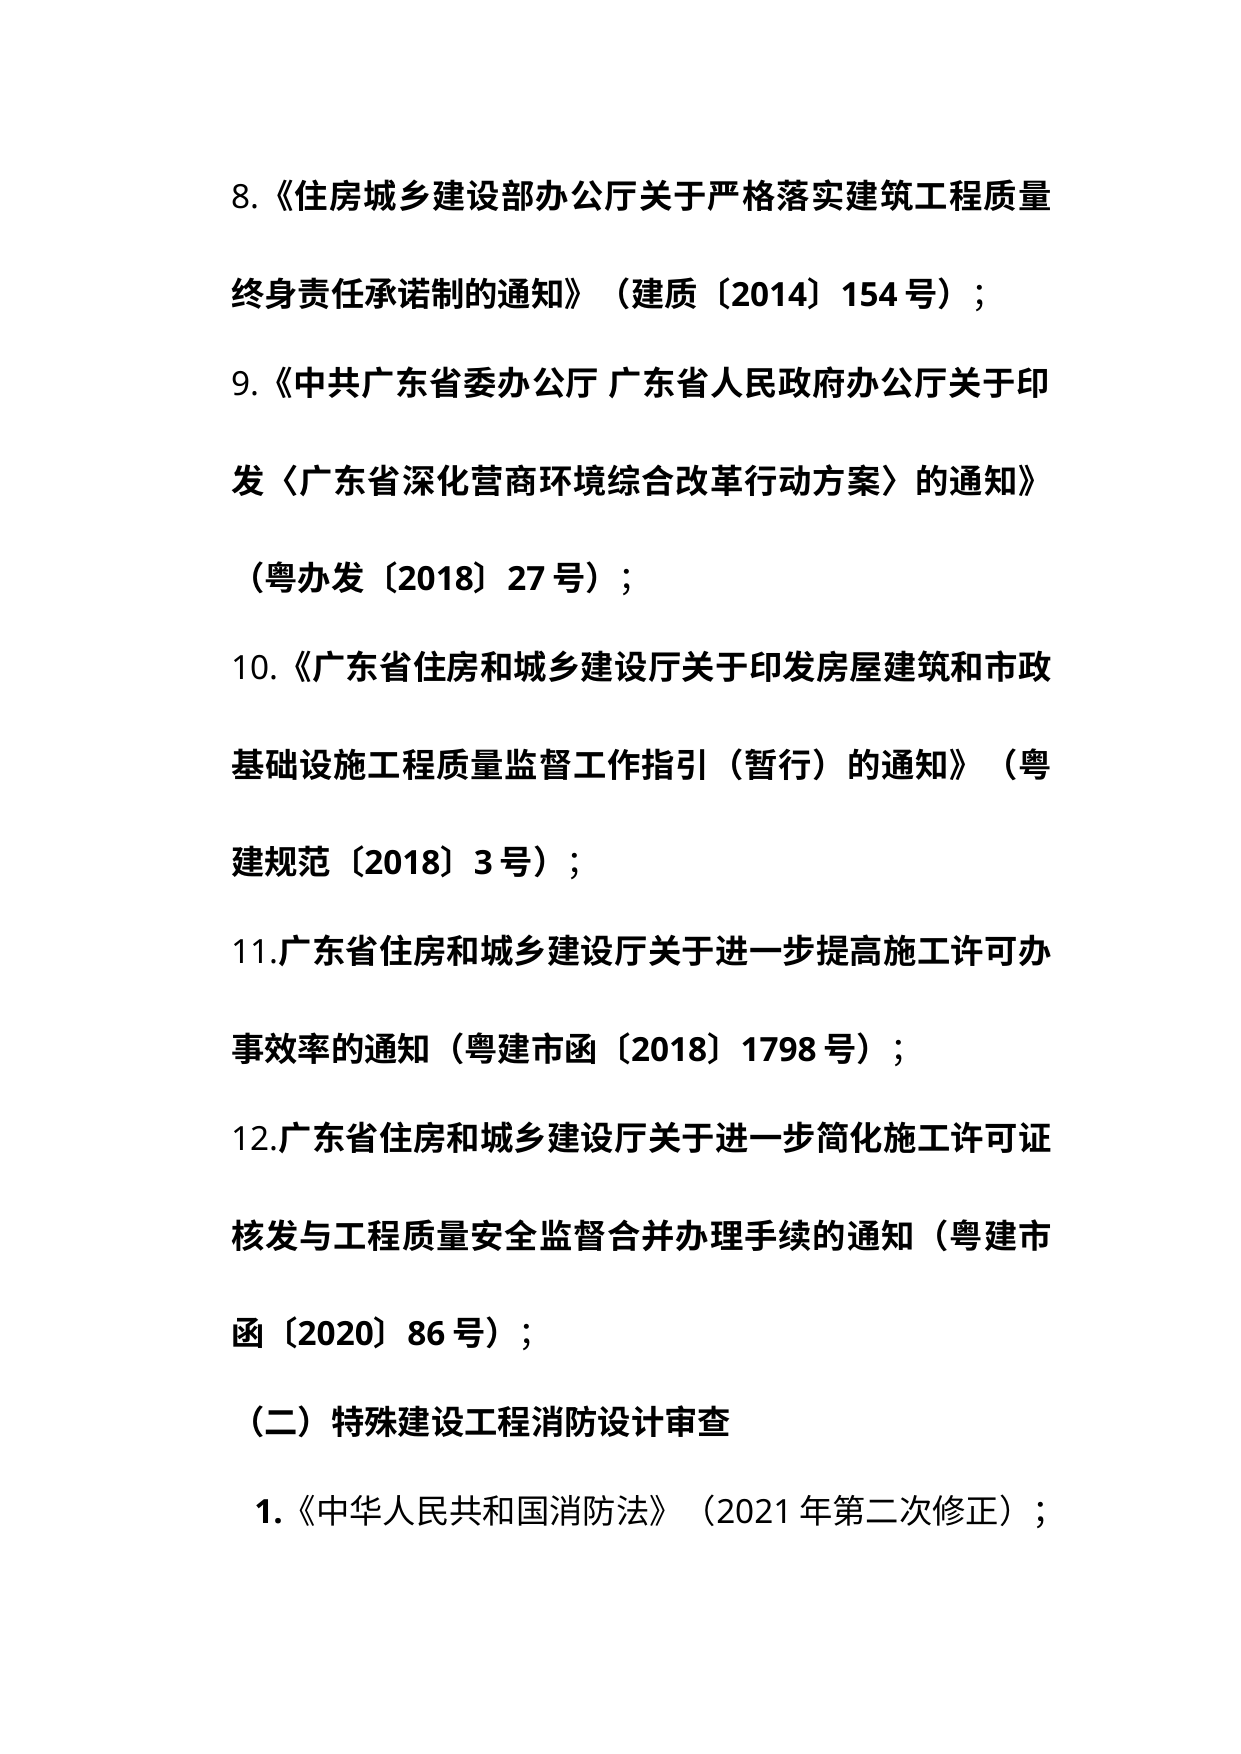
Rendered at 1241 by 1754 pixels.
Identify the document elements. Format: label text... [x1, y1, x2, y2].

text （二）特殊建设工程消防设计审查 [231, 1388, 1053, 1453]
text 8.《住房城乡建设部办公厅关于严格落实建筑工程质量终身责任承诺制的通知》（建质〔2014〕154号）； [231, 162, 1053, 324]
text 11.广东省住房和城乡建设厅关于进一步提高施工许可办事效率的通知（粤建市函〔2018〕1798号）； [231, 917, 1053, 1079]
text 10.《广东省住房和城乡建设厅关于印发房屋建筑和市政基础设施工程质量监督工作指引（暂行）的通知》（粤建规范〔2018〕3号）； [231, 633, 1053, 893]
text 1.《中华人民共和国消防法》（2021年第二次修正）； [187, 1477, 1053, 1542]
text 12.广东省住房和城乡建设厅关于进一步简化施工许可证核发与工程质量安全监督合并办理手续的通知（粤建市函〔2020〕86号）； [231, 1104, 1053, 1364]
text 9.《中共广东省委办公厅 广东省人民政府办公厅关于印发〈广东省深化营商环境综合改革行动方案〉的通知》（粤办发〔2018〕27号）； [231, 349, 1053, 609]
